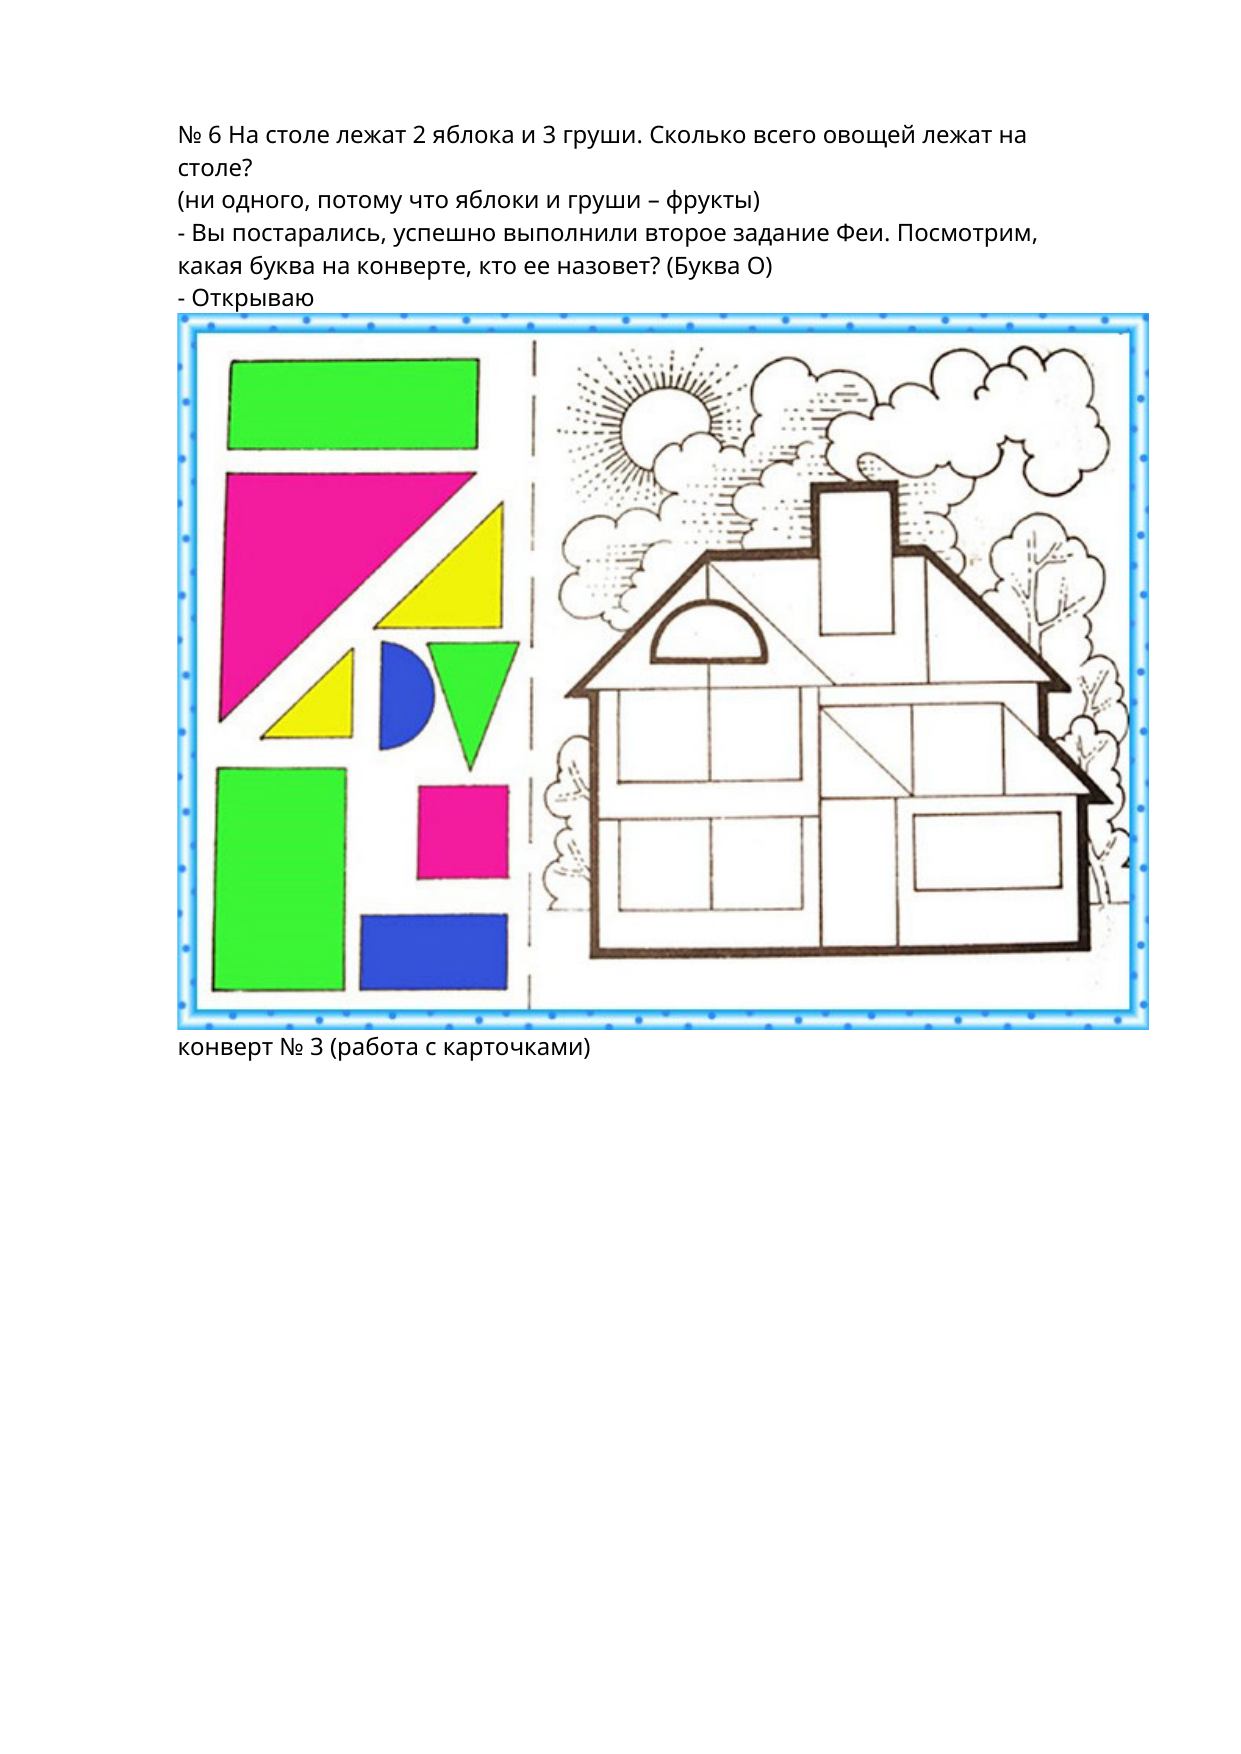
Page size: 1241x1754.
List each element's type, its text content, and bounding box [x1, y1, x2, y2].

text № 6 На столе лежат 2 яблока и 3 груши. Сколько всего овощей лежат на [177, 118, 1152, 151]
text какая буква на конверте, кто ее назовет? (Буква О) [177, 248, 1152, 281]
text - Вы постарались, успешно выполнили второе задание Феи. Посмотрим, [177, 216, 1152, 248]
text (ни одного, потому что яблоки и груши – фрукты) [177, 183, 1152, 216]
text столе? [177, 151, 1152, 183]
picture [177, 313, 1149, 1030]
